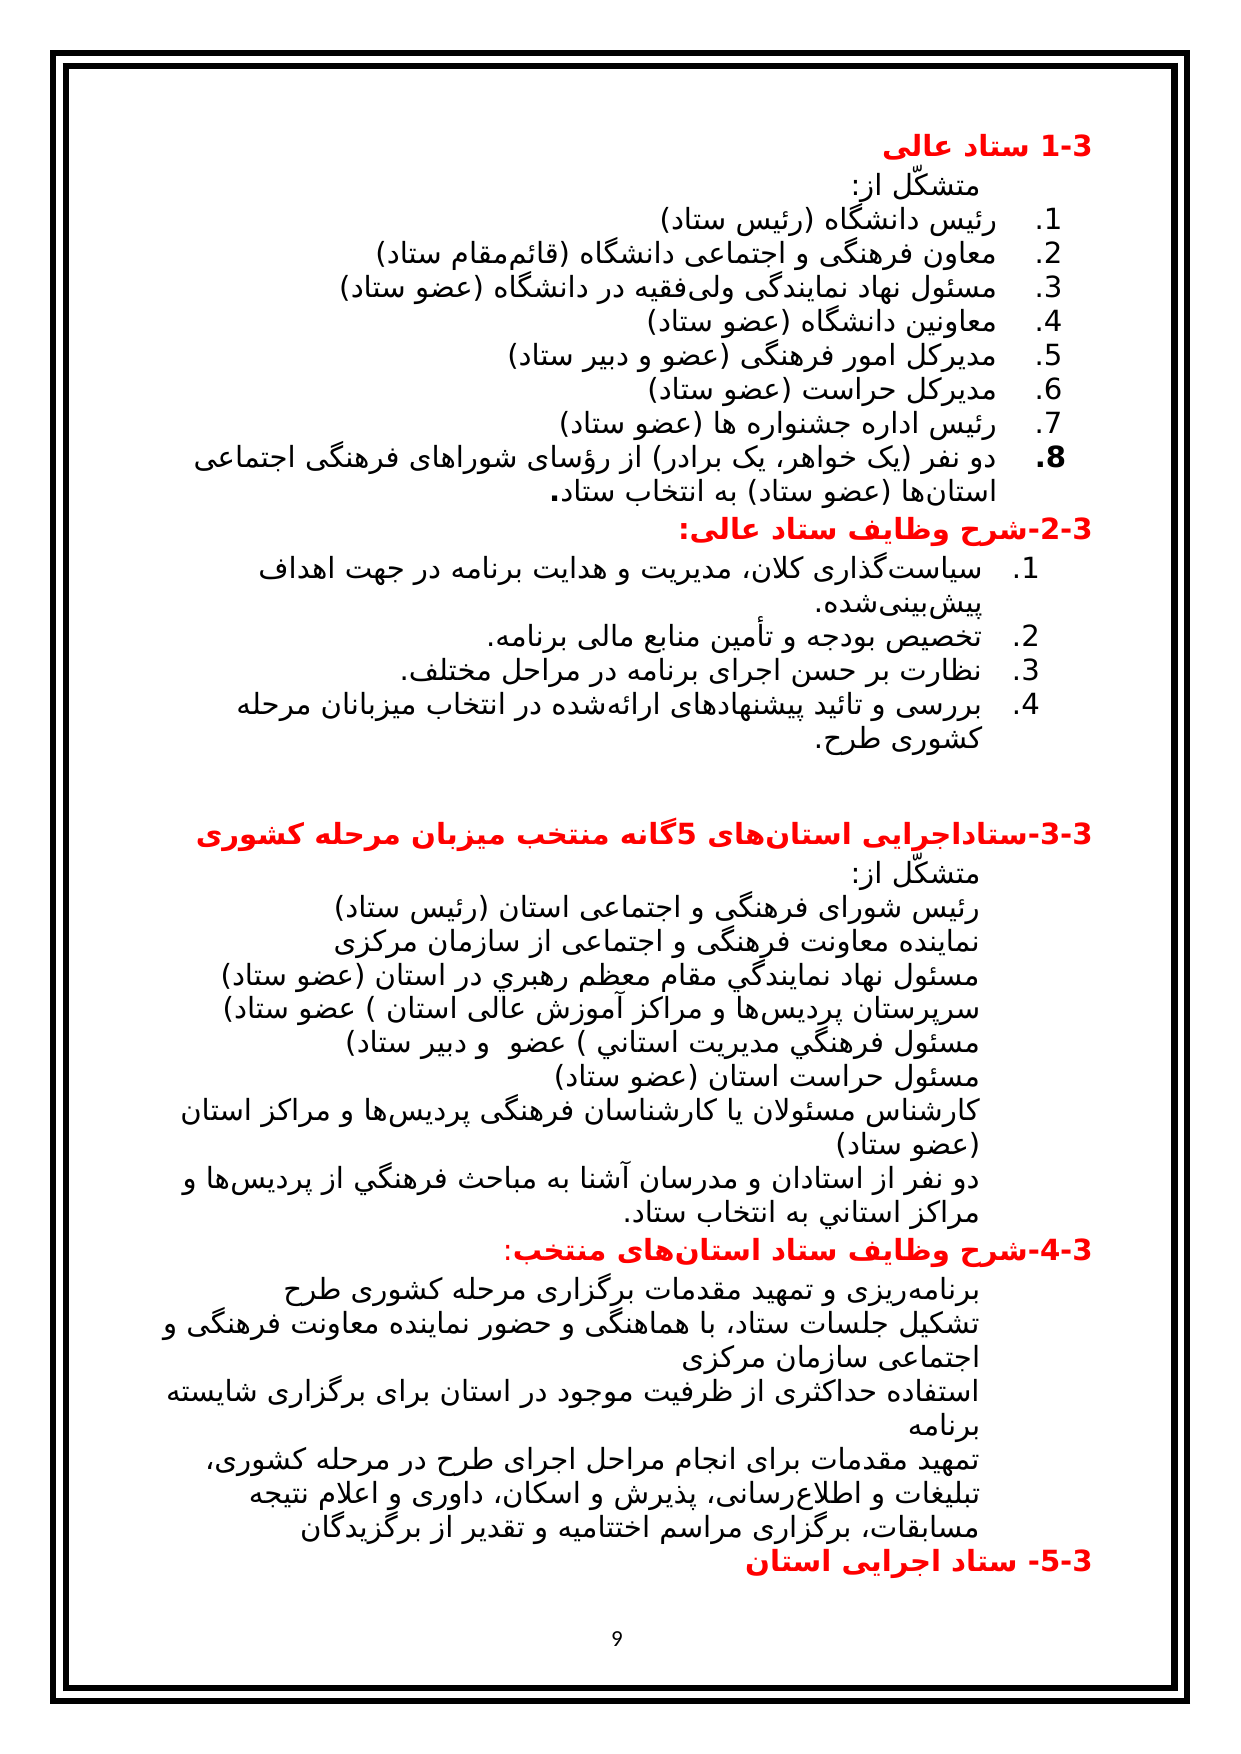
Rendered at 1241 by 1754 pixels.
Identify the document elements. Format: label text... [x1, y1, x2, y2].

text دو نفر از استادان و مدرسان آشنا به مباحث فرهنگي از پردیس‌ها و مراکز استاني به انتخاب ستاد. [141, 1162, 980, 1229]
text سرپرستان پردیس‌ها و مراکز آموزش عالی استان ) عضو ستاد) [141, 992, 980, 1026]
text 1-3 ستاد عالی [141, 130, 1093, 164]
list مدیرکل حراست (عضو ستاد) [141, 372, 1034, 406]
text 3-3-ستاداجرایی استان‌های 5گانه منتخب میزبان مرحله کشوری [141, 817, 1093, 851]
list نظارت بر حسن اجرای برنامه در مراحل مختلف. [141, 653, 1012, 687]
list سیاست‌گذاری کلان، مدیریت و هدایت برنامه‌ در جهت اهداف پیش‌بینی‌شده. [141, 551, 1012, 619]
list معاون فرهنگی و اجتماعی دانشگاه (قائم‌مقام ستاد) [141, 237, 1034, 271]
list رئیس دانشگاه (رئیس ستاد) [141, 203, 1034, 237]
list بررسی و تائید پیشنهادهای ارائه‌شده در انتخاب میزبانان مرحله کشوری طرح. [141, 687, 1012, 755]
text 2-3-شرح وظایف ستاد عالی: [141, 512, 1093, 546]
text نماینده معاونت فرهنگی و اجتماعی از سازمان مرکزی [141, 924, 980, 958]
text 5-3- ستاد اجرایی استان [141, 1544, 1093, 1578]
text کارشناس مسئولان یا کارشناسان فرهنگی پردیس‌ها و مراكز استان (عضو ستاد) [141, 1094, 980, 1162]
text رئیس شورای فرهنگی و اجتماعی استان (رئیس ستاد) [141, 890, 980, 924]
text مسئول حراست استان (عضو ستاد) [141, 1060, 980, 1094]
text تشکیل جلسات ستاد، با هماهنگی و حضور نماینده معاونت فرهنگی و اجتماعی سازمان مرکزی [141, 1307, 980, 1374]
text برنامه‌ریزی و تمهید مقدمات برگزاری مرحله کشوری طرح [141, 1273, 980, 1307]
text استفاده حداکثری از ظرفیت موجود در استان برای برگزاری شایسته برنامه [141, 1374, 980, 1442]
list معاونین دانشگاه (عضو ستاد) [141, 304, 1034, 338]
text متشکّل از: [141, 169, 980, 203]
list مدیرکل امور فرهنگی (عضو و دبیر ستاد) [141, 338, 1034, 372]
list دو نفر (یک خواهر، یک برادر) از رؤسای شوراهای فرهنگی اجتماعی استان‌ها (عضو ستاد) به انتخاب ستاد. [141, 440, 1034, 508]
list مسئول نهاد نمایندگی ولی‌فقیه در دانشگاه (عضو ستاد) [141, 271, 1034, 304]
text مسئول نهاد نمايندگي مقام معظم رهبري در استان (عضو ستاد) [141, 958, 980, 992]
text متشکّل از: [141, 856, 980, 890]
list رئیس اداره جشنواره ها (عضو ستاد) [141, 406, 1034, 440]
list تخصیص بودجه و تأمین منابع مالی برنامه. [141, 619, 1012, 653]
text تمهید مقدمات برای انجام مراحل اجرای طرح در مرحله کشوری، تبلیغات و اطلاع‌رسانی، پذیرش و اسکان، داوری و اعلام نتیجه مسابقات، برگزاری مراسم اختتامیه و تقدیر از برگزیدگان [141, 1442, 980, 1544]
text 4-3-شرح وظایف ستاد استان‌های منتخب: [141, 1234, 1093, 1268]
text مسئول فرهنگي مديريت استاني ) عضو و دبير ستاد) [141, 1026, 980, 1060]
